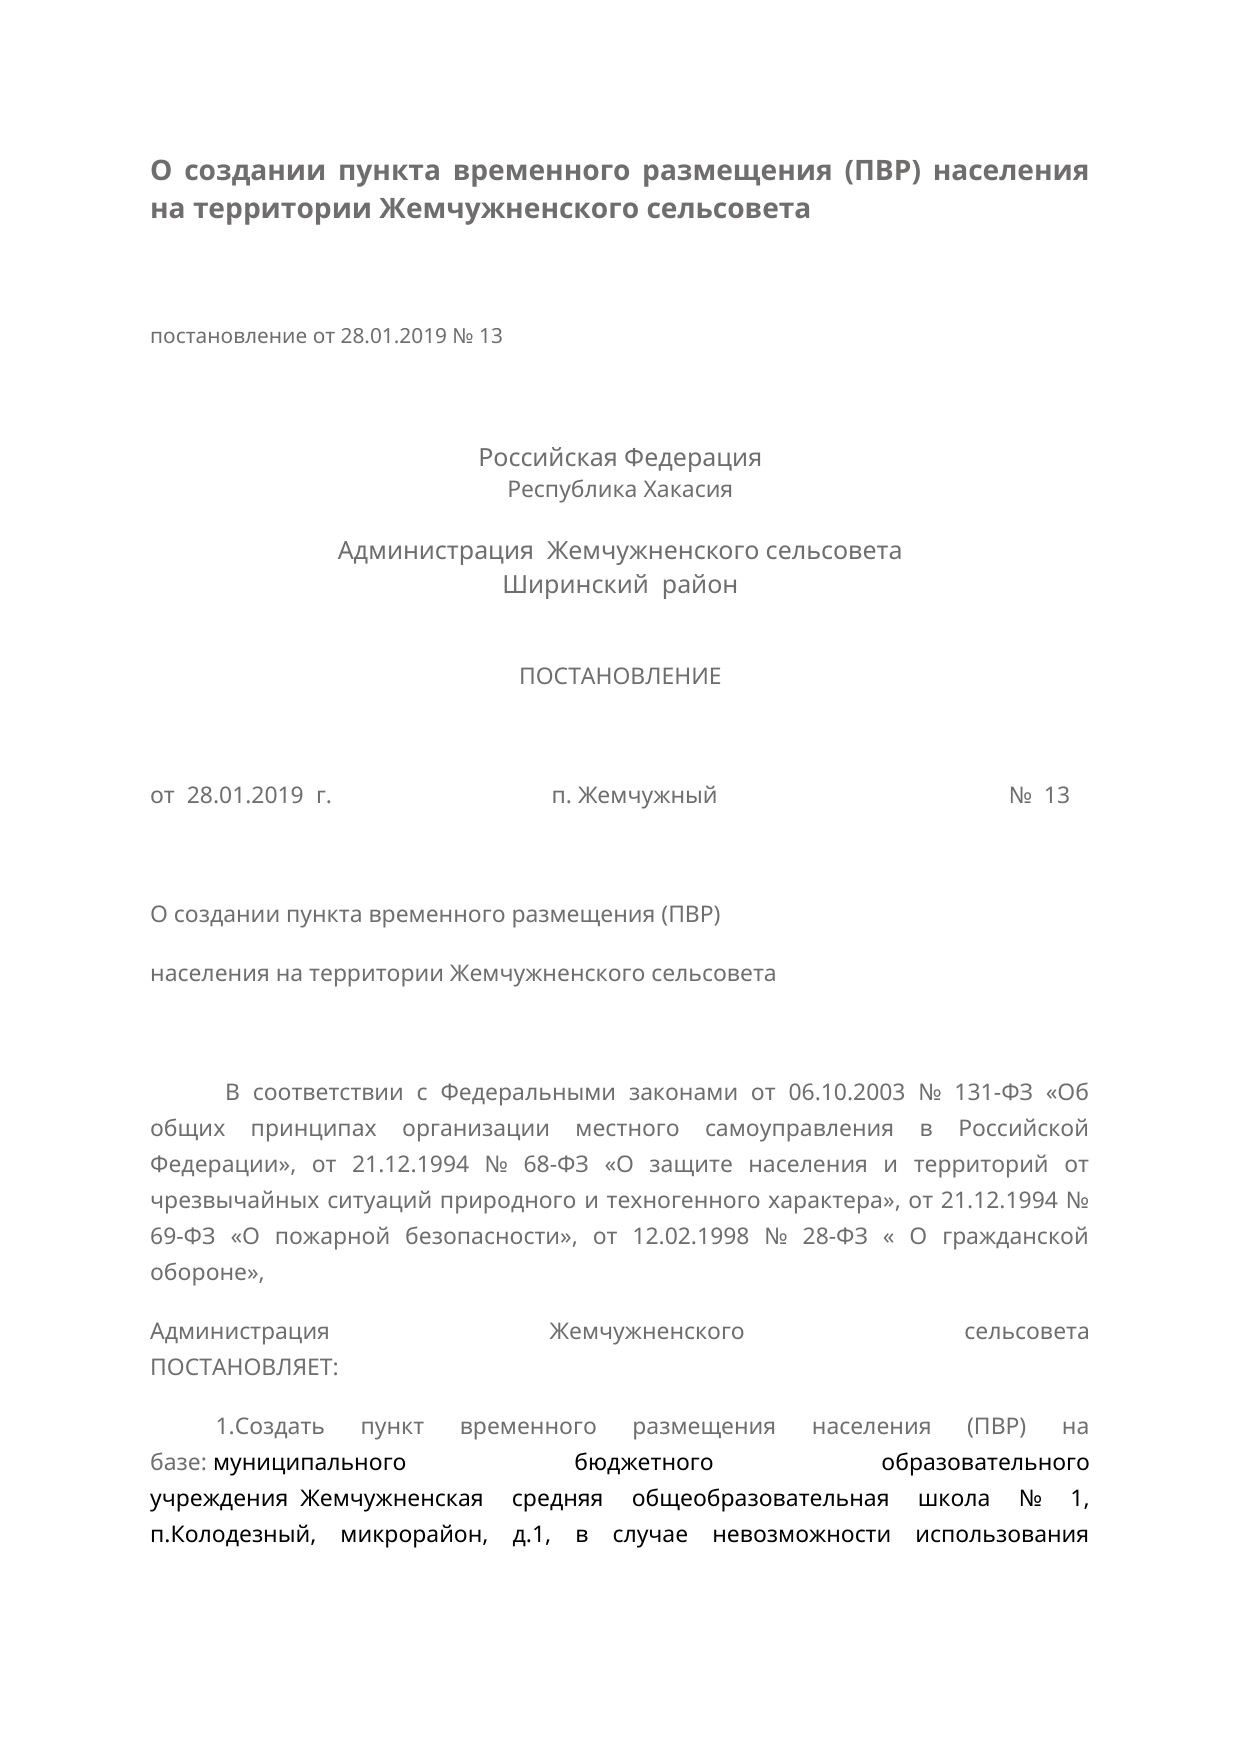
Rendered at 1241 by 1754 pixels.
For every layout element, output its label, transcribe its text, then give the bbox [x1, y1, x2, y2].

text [150, 1410, 1090, 1549]
text В соответствии с Федеральными законами от 06.10.2003 № 131-ФЗ «Об общих принципах организации местного самоуправления в Российской Федерации», от 21.12.1994 № 68-ФЗ «О защите населения и территорий от чрезвычайных ситуаций природного и техногенного характера», от 21.12.1994 № 69-ФЗ «О пожарной безопасности», от 12.02.1998 № 28-ФЗ « О гражданской обороне», [150, 1076, 1090, 1287]
text от 28.01.2019 г. п. Жемчужный № 13 [150, 779, 1090, 810]
text ПОСТАНОВЛЕНИЕ [150, 660, 1090, 691]
subtitle О создании пункта временного размещения (ПВР) населения на территории Жемчужненского сельсовета [150, 150, 1090, 227]
text Администрация Жемчужненского сельсовета ПОСТАНОВЛЯЕТ: [150, 1315, 1090, 1382]
subtitle Ширинский район [150, 567, 1090, 601]
subtitle Российская Федерация [150, 439, 1090, 473]
text О создании пункта временного размещения (ПВР) [150, 898, 1090, 929]
text постановление от 28.01.2019 № 13 [150, 256, 1090, 414]
text населения на территории Жемчужненского сельсовета [150, 957, 1090, 988]
subtitle Администрация Жемчужненского сельсовета [150, 533, 1090, 567]
text Республика Хакасия [150, 473, 1090, 504]
